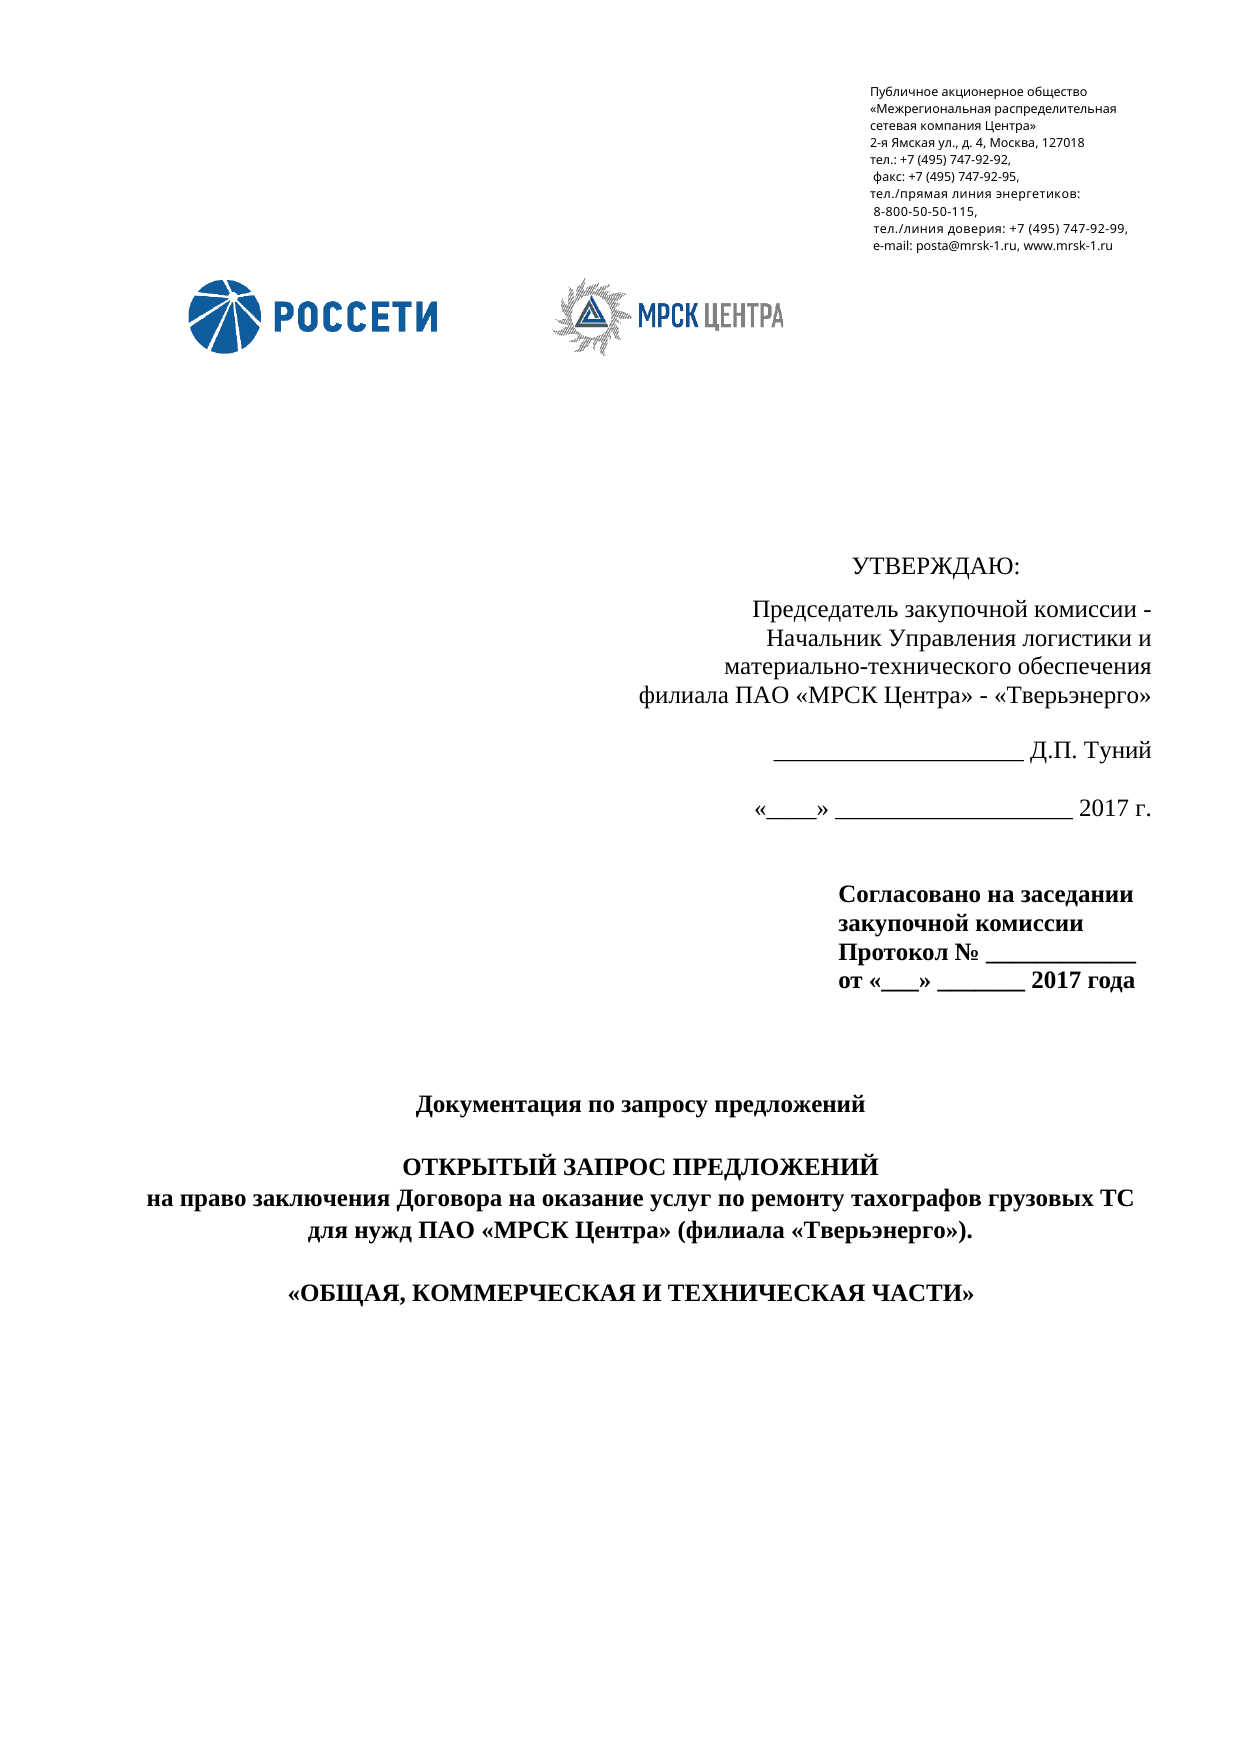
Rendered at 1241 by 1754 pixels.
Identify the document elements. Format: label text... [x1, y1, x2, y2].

text материально-технического обеспечения [129, 651, 1152, 680]
text Начальник Управления логистики и [129, 623, 1152, 651]
text «ОБЩАЯ, КОММЕРЧЕСКАЯ и техническая ЧАСТИ» [73, 1278, 1183, 1307]
text ОТКРЫТЫЙ ЗАПРОС ПРЕДЛОЖЕНИЙ [129, 1152, 1152, 1181]
text ____________________ Д.П. Туний [129, 735, 1152, 764]
text Протокол № ____________ [838, 937, 1152, 965]
text УТВЕРЖДАЮ: [720, 551, 1152, 579]
text Председатель закупочной комиссии - [129, 594, 1152, 623]
text филиала ПАО «МРСК Центра» - «Тверьэнерго» [129, 680, 1152, 709]
text Документация по запросу предложений [129, 1089, 1152, 1117]
text закупочной комиссии [838, 908, 1152, 937]
text на право заключения Договора на оказание услуг по ремонту тахографов грузовых ТС для нужд ПАО «МРСК Центра» (филиала «Тверьэнерго»). [129, 1183, 1152, 1244]
text Согласовано на заседании [838, 879, 1152, 908]
text от «___» _______ 2017 года [838, 965, 1152, 994]
text «____» ___________________ 2017 г. [720, 793, 1152, 822]
picture [188, 278, 784, 356]
